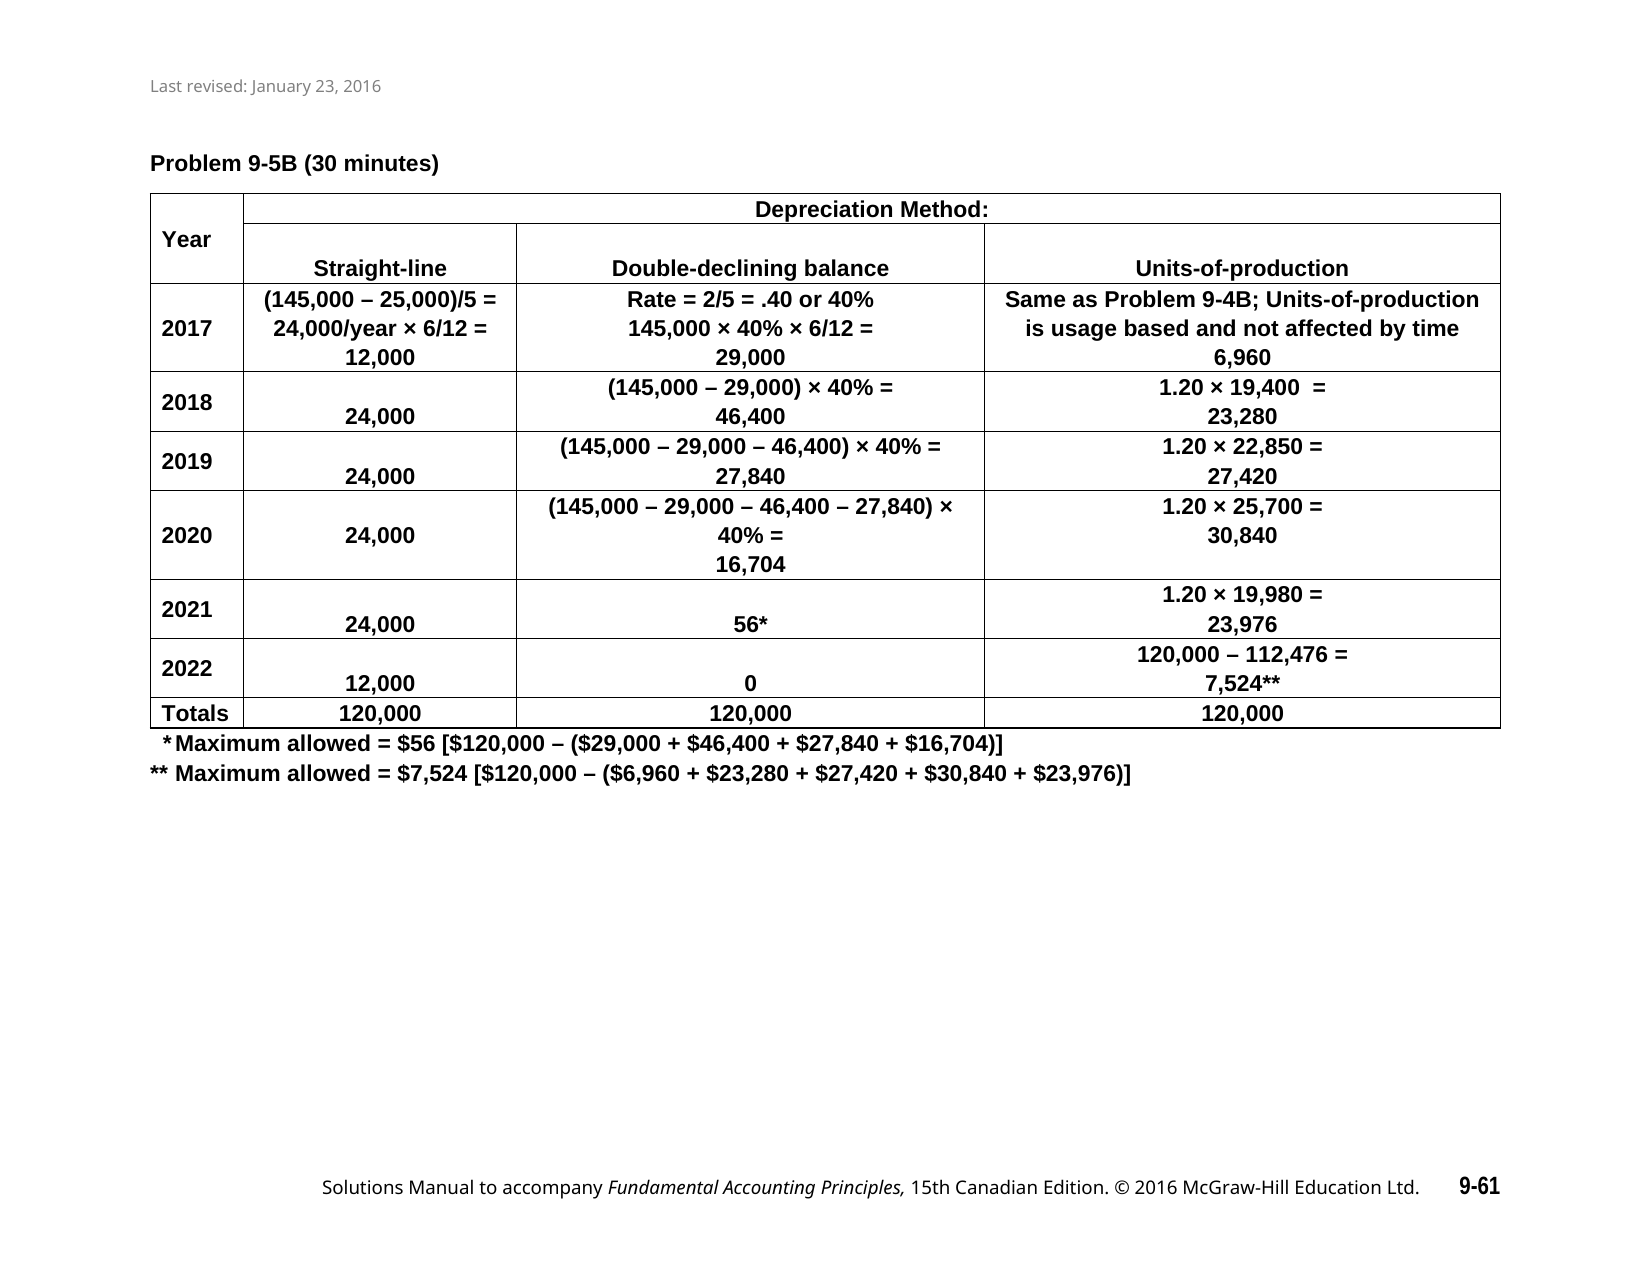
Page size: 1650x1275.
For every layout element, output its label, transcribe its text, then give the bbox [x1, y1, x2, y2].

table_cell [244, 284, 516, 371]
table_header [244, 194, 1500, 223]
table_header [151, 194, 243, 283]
text ** Maximum allowed = $7,524 [$120,000 – ($6,960 + $23,280 + $27,420 + $30,840 + $23,976)] [150, 758, 1500, 787]
text * Maximum allowed = $56 [$120,000 – ($29,000 + $46,400 + $27,840 + $16,704)] [150, 729, 1500, 758]
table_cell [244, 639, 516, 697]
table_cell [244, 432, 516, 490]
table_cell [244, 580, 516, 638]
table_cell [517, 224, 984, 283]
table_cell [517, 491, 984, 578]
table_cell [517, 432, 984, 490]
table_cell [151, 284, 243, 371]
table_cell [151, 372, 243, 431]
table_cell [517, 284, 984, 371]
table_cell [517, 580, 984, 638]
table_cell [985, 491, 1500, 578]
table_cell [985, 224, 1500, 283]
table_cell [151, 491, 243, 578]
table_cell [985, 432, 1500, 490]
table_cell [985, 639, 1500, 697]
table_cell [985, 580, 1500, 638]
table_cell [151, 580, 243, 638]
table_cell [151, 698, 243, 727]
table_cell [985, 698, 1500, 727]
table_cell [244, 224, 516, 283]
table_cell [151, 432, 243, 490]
text Problem 9-5B (30 minutes) [150, 150, 1500, 176]
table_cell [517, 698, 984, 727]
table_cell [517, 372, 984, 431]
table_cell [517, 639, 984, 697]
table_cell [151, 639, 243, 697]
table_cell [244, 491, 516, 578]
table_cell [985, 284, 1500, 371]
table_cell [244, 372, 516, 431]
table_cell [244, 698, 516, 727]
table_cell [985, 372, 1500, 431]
